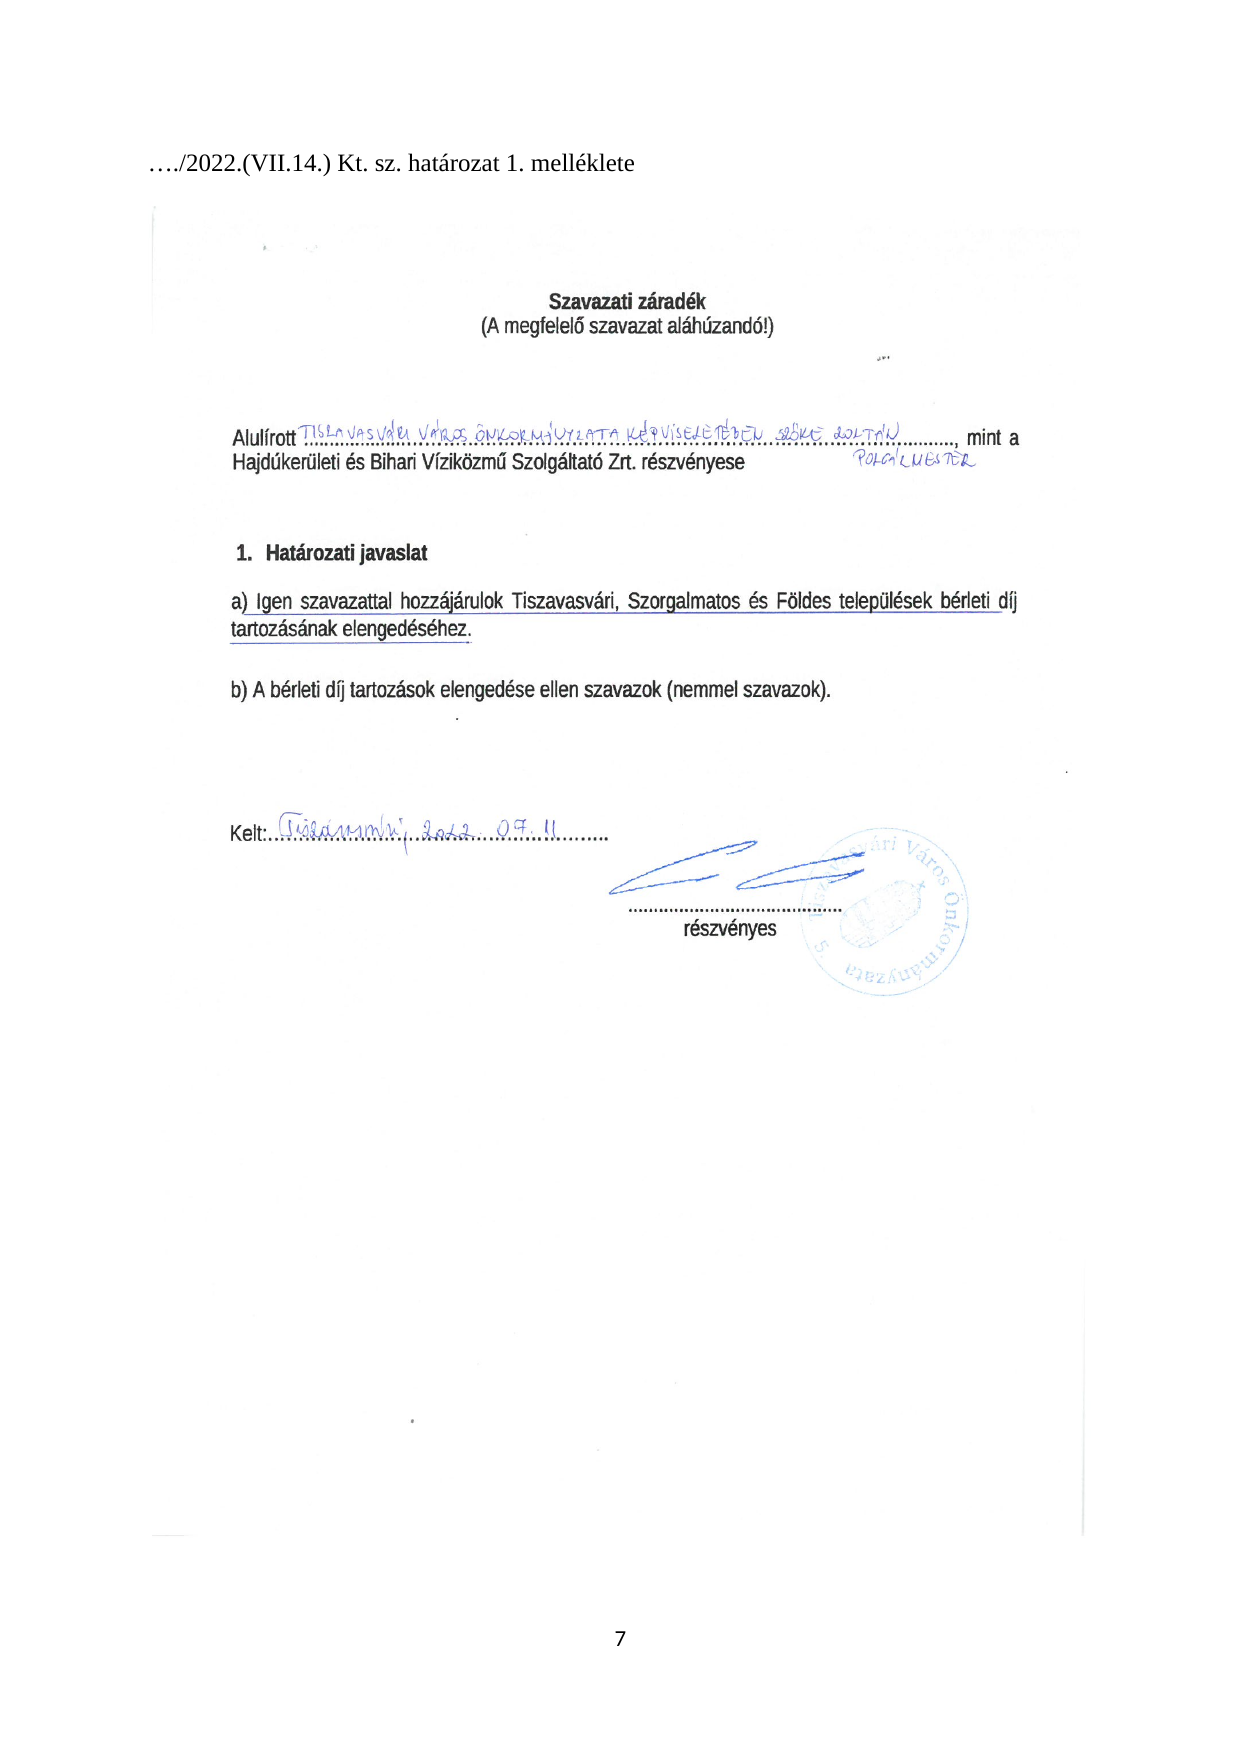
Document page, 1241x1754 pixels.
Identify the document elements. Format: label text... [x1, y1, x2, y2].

picture [147, 201, 1093, 1539]
text …./2022.(VII.14.) Kt. sz. határozat 1. melléklete [148, 148, 1093, 176]
